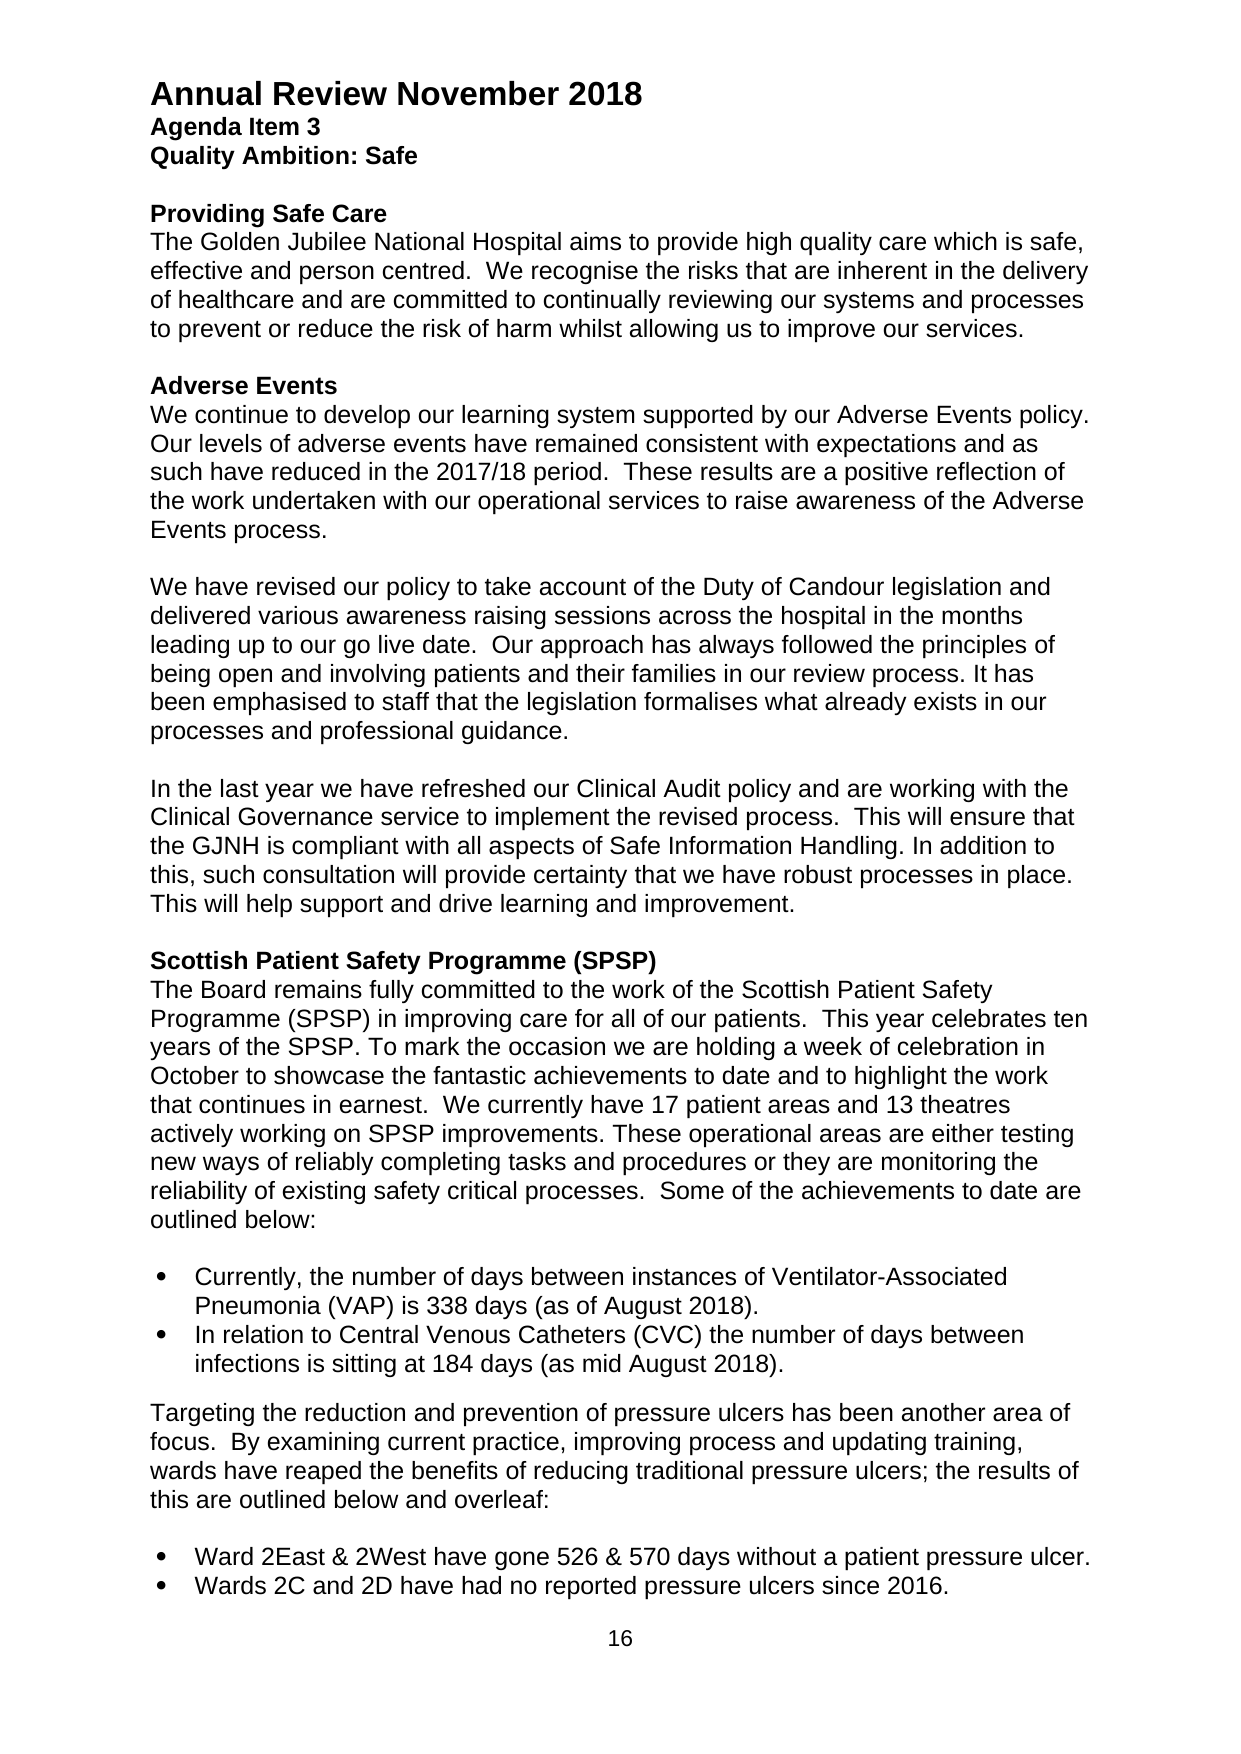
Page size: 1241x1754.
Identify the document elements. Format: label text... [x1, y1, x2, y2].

text Adverse Events [150, 371, 1095, 400]
text We have revised our policy to take account of the Duty of Candour legislation and delivered various awareness raising sessions across the hospital in the months leading up to our go live date. Our approach has always followed the principles of being open and involving patients and their families in our review process. It has been emphasised to staff that the legislation formalises what already exists in our processes and professional guidance. [150, 572, 1095, 745]
list Currently, the number of days between instances of Ventilator-Associated Pneumonia (VAP) is 338 days (as of August 2018). [157, 1262, 1095, 1320]
text Providing Safe Care [150, 198, 1095, 227]
text The Board remains fully committed to the work of the Scottish Patient Safety Programme (SPSP) in improving care for all of our patients. This year celebrates ten years of the SPSP. To mark the occasion we are holding a week of celebration in October to showcase the fantastic achievements to date and to highlight the work that continues in earnest. We currently have 17 patient areas and 13 theatres actively working on SPSP improvements. These operational areas are either testing new ways of reliably completing tasks and procedures or they are monitoring the reliability of existing safety critical processes. Some of the achievements to date are outlined below: [150, 975, 1095, 1233]
text We continue to develop our learning system supported by our Adverse Events policy. Our levels of adverse events have remained consistent with expectations and as such have reduced in the 2017/18 period. These results are a positive reflection of the work undertaken with our operational services to raise awareness of the Adverse Events process. [150, 400, 1095, 543]
text Scottish Patient Safety Programme (SPSP) [150, 946, 1095, 975]
list In relation to Central Venous Catheters (CVC) the number of days between infections is sitting at 184 days (as mid August 2018). [157, 1320, 1095, 1377]
list Wards 2C and 2D have had no reported pressure ulcers since 2016. [157, 1571, 1095, 1600]
text Targeting the reduction and prevention of pressure ulcers has been another area of focus. By examining current practice, improving process and updating training, wards have reaped the benefits of reducing traditional pressure ulcers; the results of this are outlined below and overleaf: [150, 1398, 1095, 1513]
text In the last year we have refreshed our Clinical Audit policy and are working with the Clinical Governance service to implement the revised process. This will ensure that the GJNH is compliant with all aspects of Safe Information Handling. In addition to this, such consultation will provide certainty that we have robust processes in place. This will help support and drive learning and improvement. [150, 773, 1095, 917]
list Ward 2East & 2West have gone 526 & 570 days without a patient pressure ulcer. [157, 1542, 1095, 1571]
text The Golden Jubilee National Hospital aims to provide high quality care which is safe, effective and person centred. We recognise the risks that are inherent in the delivery of healthcare and are committed to continually reviewing our systems and processes to prevent or reduce the risk of harm whilst allowing us to improve our services. [150, 227, 1095, 342]
